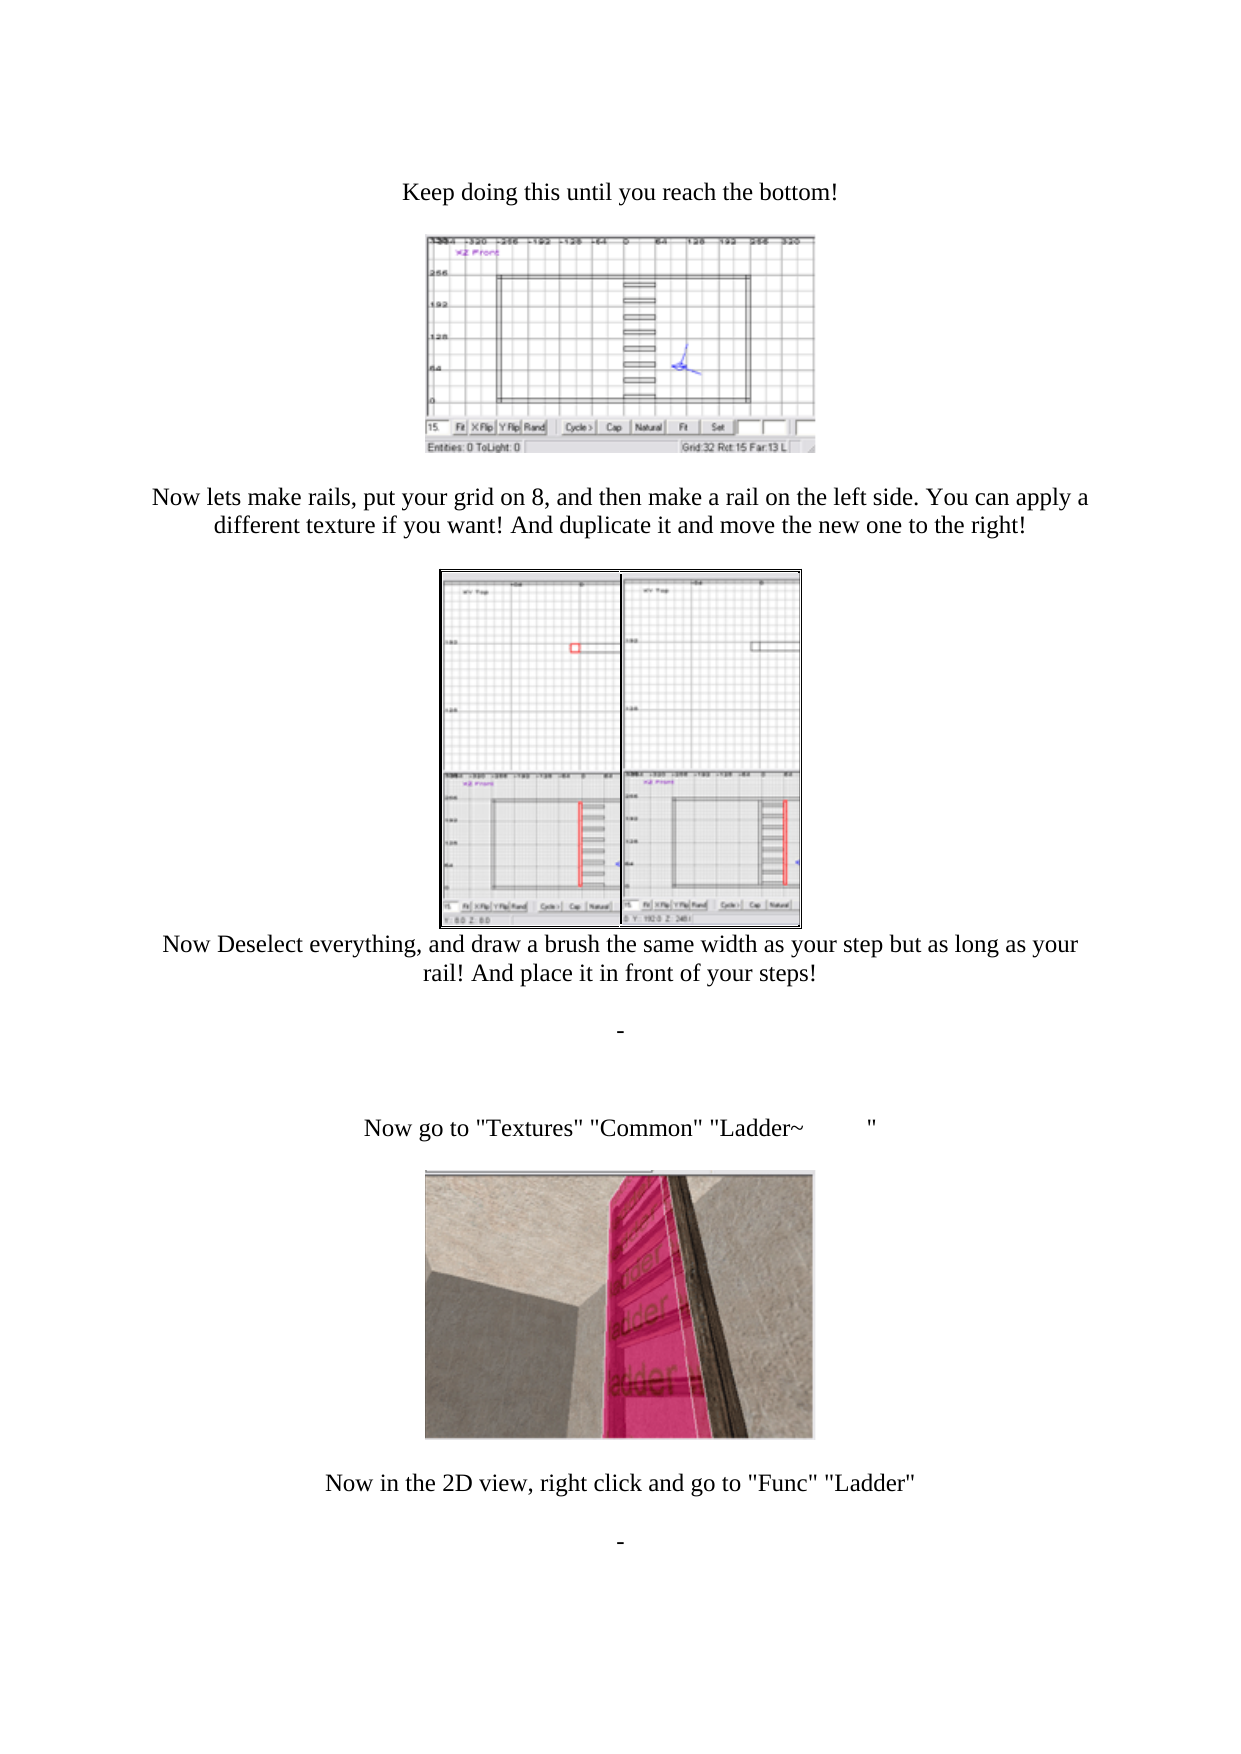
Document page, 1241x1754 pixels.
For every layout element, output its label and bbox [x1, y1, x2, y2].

picture [442, 573, 620, 925]
picture [425, 234, 816, 453]
table_cell [148, 148, 1093, 1584]
picture [425, 1170, 816, 1440]
picture [622, 573, 800, 925]
